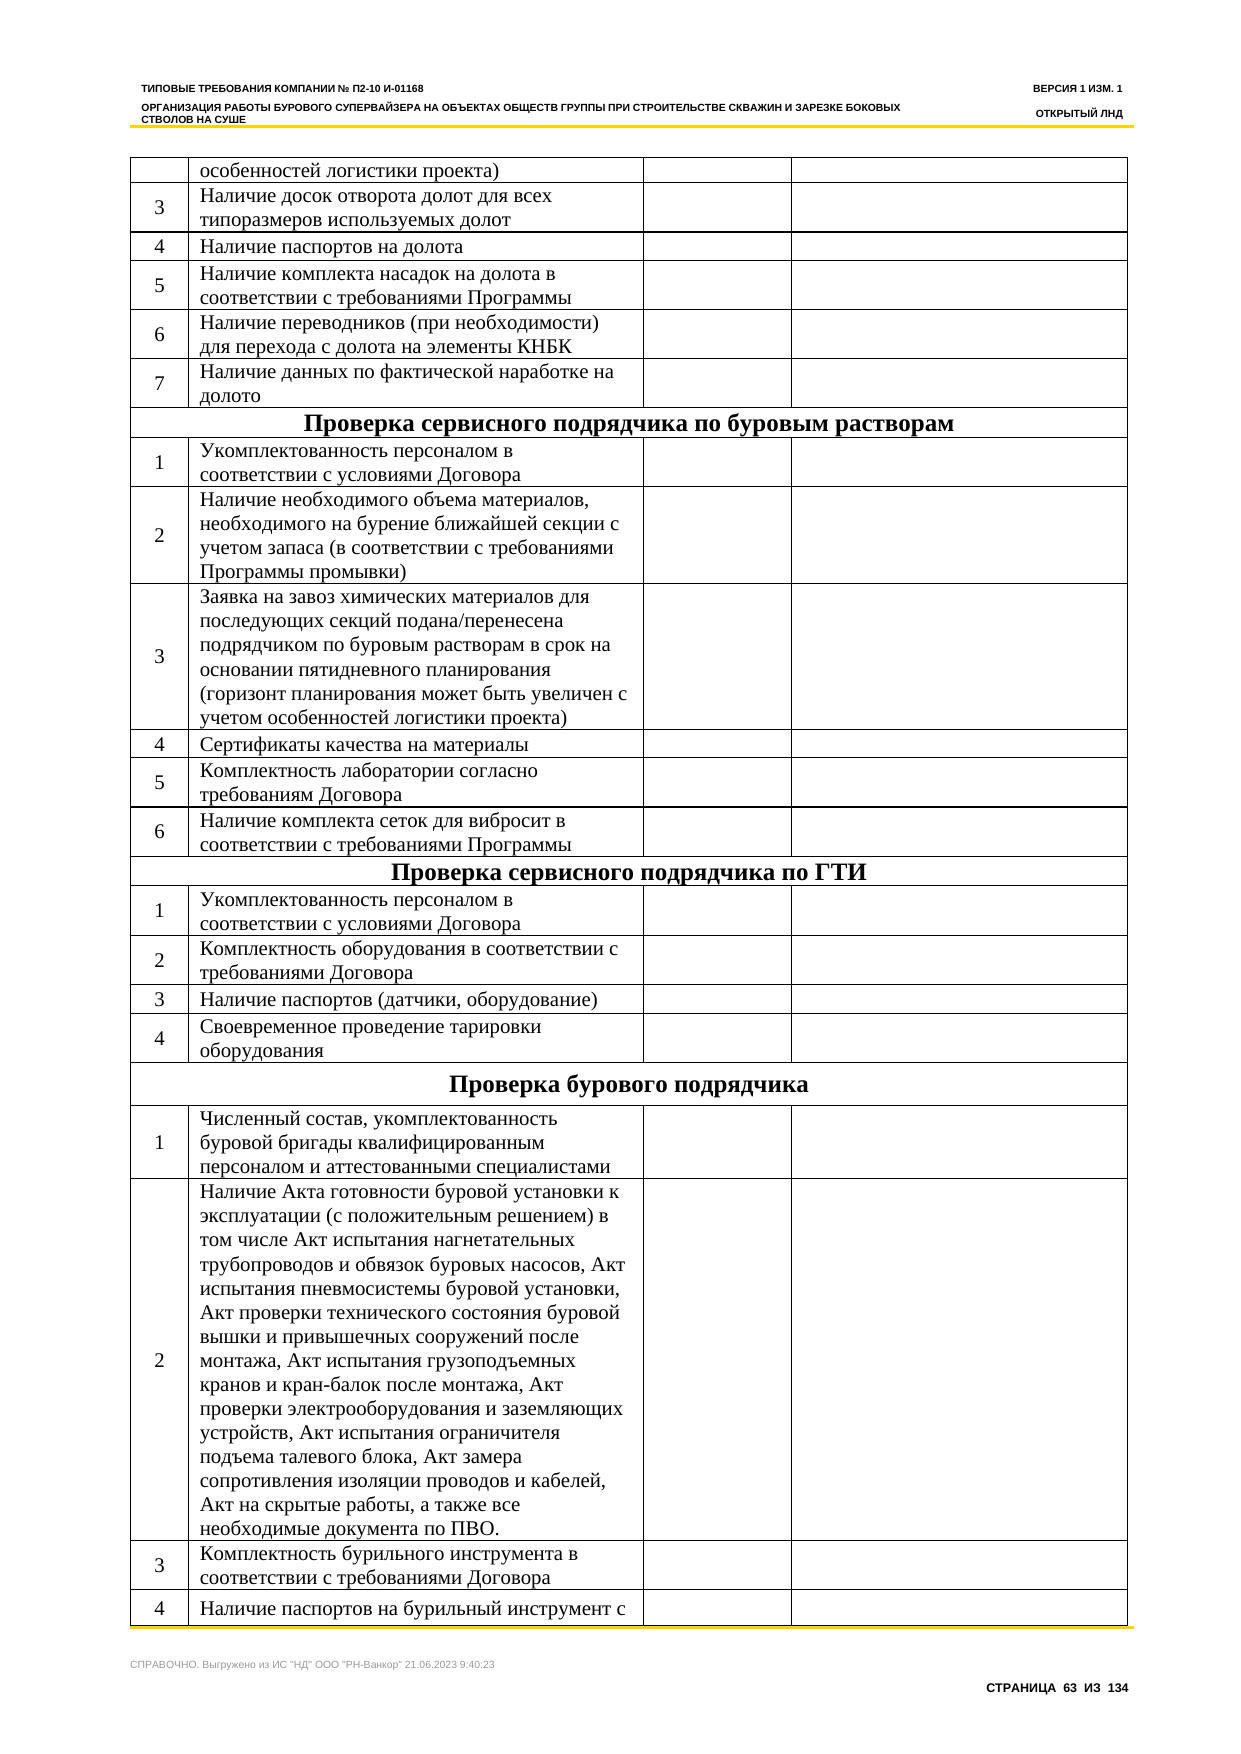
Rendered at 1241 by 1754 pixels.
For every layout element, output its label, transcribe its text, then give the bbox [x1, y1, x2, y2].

table_cell Численный состав, укомплектованность буровой бригады квалифицированным персоналом и аттестованными специалистами [189, 1106, 643, 1178]
table_cell Укомплектованность персоналом в соответствии с условиями Договора [189, 886, 643, 934]
table_cell 2 [131, 158, 188, 182]
table_cell [644, 183, 791, 231]
table_cell 3 [131, 584, 188, 729]
table_cell [644, 438, 791, 486]
table_cell Своевременное проведение тарировки оборудования [189, 1014, 643, 1062]
table_cell 6 [131, 808, 188, 856]
table_cell 5 [131, 261, 188, 309]
table_cell 2 [131, 936, 188, 984]
table_cell 1 [131, 886, 188, 934]
table_cell [644, 261, 791, 309]
table_cell [644, 1014, 791, 1062]
table_cell 5 [131, 758, 188, 806]
table_cell [644, 886, 791, 934]
table_cell 4 [131, 1014, 188, 1062]
table_cell Комплектность бурильного инструмента в соответствии с требованиями Договора [189, 1541, 643, 1589]
table_cell [792, 158, 1127, 182]
table_cell 4 [131, 1590, 188, 1625]
table_cell Наличие переводников (при необходимости) для перехода с долота на элементы КНБК [189, 310, 643, 358]
table_cell 3 [131, 1541, 188, 1589]
table_cell [792, 233, 1127, 259]
table_cell [792, 808, 1127, 856]
table_cell Наличие досок отворота долот для всех типоразмеров используемых долот [189, 183, 643, 231]
table_cell [644, 1590, 791, 1625]
table_cell Наличие паспортов (датчики, оборудование) [189, 985, 643, 1013]
table_cell Наличие данных по фактической наработке на долото [189, 359, 643, 407]
table_cell 3 [131, 183, 188, 231]
table_cell [792, 1590, 1127, 1625]
table_cell [644, 1106, 791, 1178]
table_cell [792, 1014, 1127, 1062]
table_cell Комплектность лаборатории согласно требованиям Договора [189, 758, 643, 806]
table_cell [644, 359, 791, 407]
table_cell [189, 158, 643, 182]
table_cell Наличие Акта готовности буровой установки к эксплуатации (с положительным решением) в том числе Акт испытания нагнетательных трубопроводов и обвязок буровых насосов, Акт испытания пневмосистемы буровой установки, Акт проверки технического состояния буровой вышки и привышечных сооружений после монтажа, Акт испытания грузоподъемных кранов и кран-балок после монтажа, Акт проверки электрооборудования и заземляющих устройств, Акт испытания ограничителя подъема талевого блока, Акт замера сопротивления изоляции проводов и кабелей, Акт на скрытые работы, а также все необходимые документа по ПВО. [189, 1179, 643, 1540]
table_cell 4 [131, 730, 188, 757]
table_cell 1 [131, 438, 188, 486]
table_cell [792, 584, 1127, 729]
table_cell [792, 183, 1127, 231]
table_cell [792, 758, 1127, 806]
table_cell 1 [131, 1106, 188, 1178]
table_cell [644, 584, 791, 729]
table_cell [644, 985, 791, 1013]
table_cell Комплектность оборудования в соответствии с требованиями Договора [189, 936, 643, 984]
table_cell Наличие комплекта насадок на долота в соответствии с требованиями Программы [189, 261, 643, 309]
table_cell [792, 1106, 1127, 1178]
table_cell [792, 886, 1127, 934]
table_cell [644, 233, 791, 259]
table_cell Проверка сервисного подрядчика по ГТИ [131, 857, 1127, 885]
table_cell 2 [131, 487, 188, 583]
table_cell [792, 730, 1127, 757]
table_cell Наличие паспортов на долота [189, 233, 643, 259]
table_cell [792, 310, 1127, 358]
table_cell [644, 487, 791, 583]
table_cell [792, 261, 1127, 309]
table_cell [189, 1590, 643, 1625]
table_cell [644, 808, 791, 856]
table_cell Укомплектованность персоналом в соответствии с условиями Договора [189, 438, 643, 486]
table_cell 6 [131, 310, 188, 358]
table_cell [644, 758, 791, 806]
table_cell Наличие комплекта сеток для вибросит в соответствии с требованиями Программы [189, 808, 643, 856]
table_cell [644, 1541, 791, 1589]
table_cell [792, 438, 1127, 486]
table_cell [644, 936, 791, 984]
table_cell Проверка сервисного подрядчика по буровым растворам [131, 408, 1127, 437]
table_cell [792, 1179, 1127, 1540]
table_cell 7 [131, 359, 188, 407]
table_cell [644, 310, 791, 358]
table_cell Наличие необходимого объема материалов, необходимого на бурение ближайшей секции с учетом запаса (в соответствии с требованиями Программы промывки) [189, 487, 643, 583]
table_cell [792, 936, 1127, 984]
table_cell [644, 730, 791, 757]
table_cell [644, 1179, 791, 1540]
table_cell [792, 1541, 1127, 1589]
table_cell 2 [131, 1179, 188, 1540]
table_cell 4 [131, 233, 188, 259]
table_cell [792, 985, 1127, 1013]
table_cell [792, 487, 1127, 583]
table_cell [792, 359, 1127, 407]
table_cell 3 [131, 985, 188, 1013]
table_cell [644, 158, 791, 182]
table_cell Сертификаты качества на материалы [189, 730, 643, 757]
table_cell Проверка бурового подрядчика [131, 1063, 1127, 1105]
table_cell Заявка на завоз химических материалов для последующих секций подана/перенесена подрядчиком по буровым растворам в срок на основании пятидневного планирования (горизонт планирования может быть увеличен с учетом особенностей логистики проекта) [189, 584, 643, 729]
